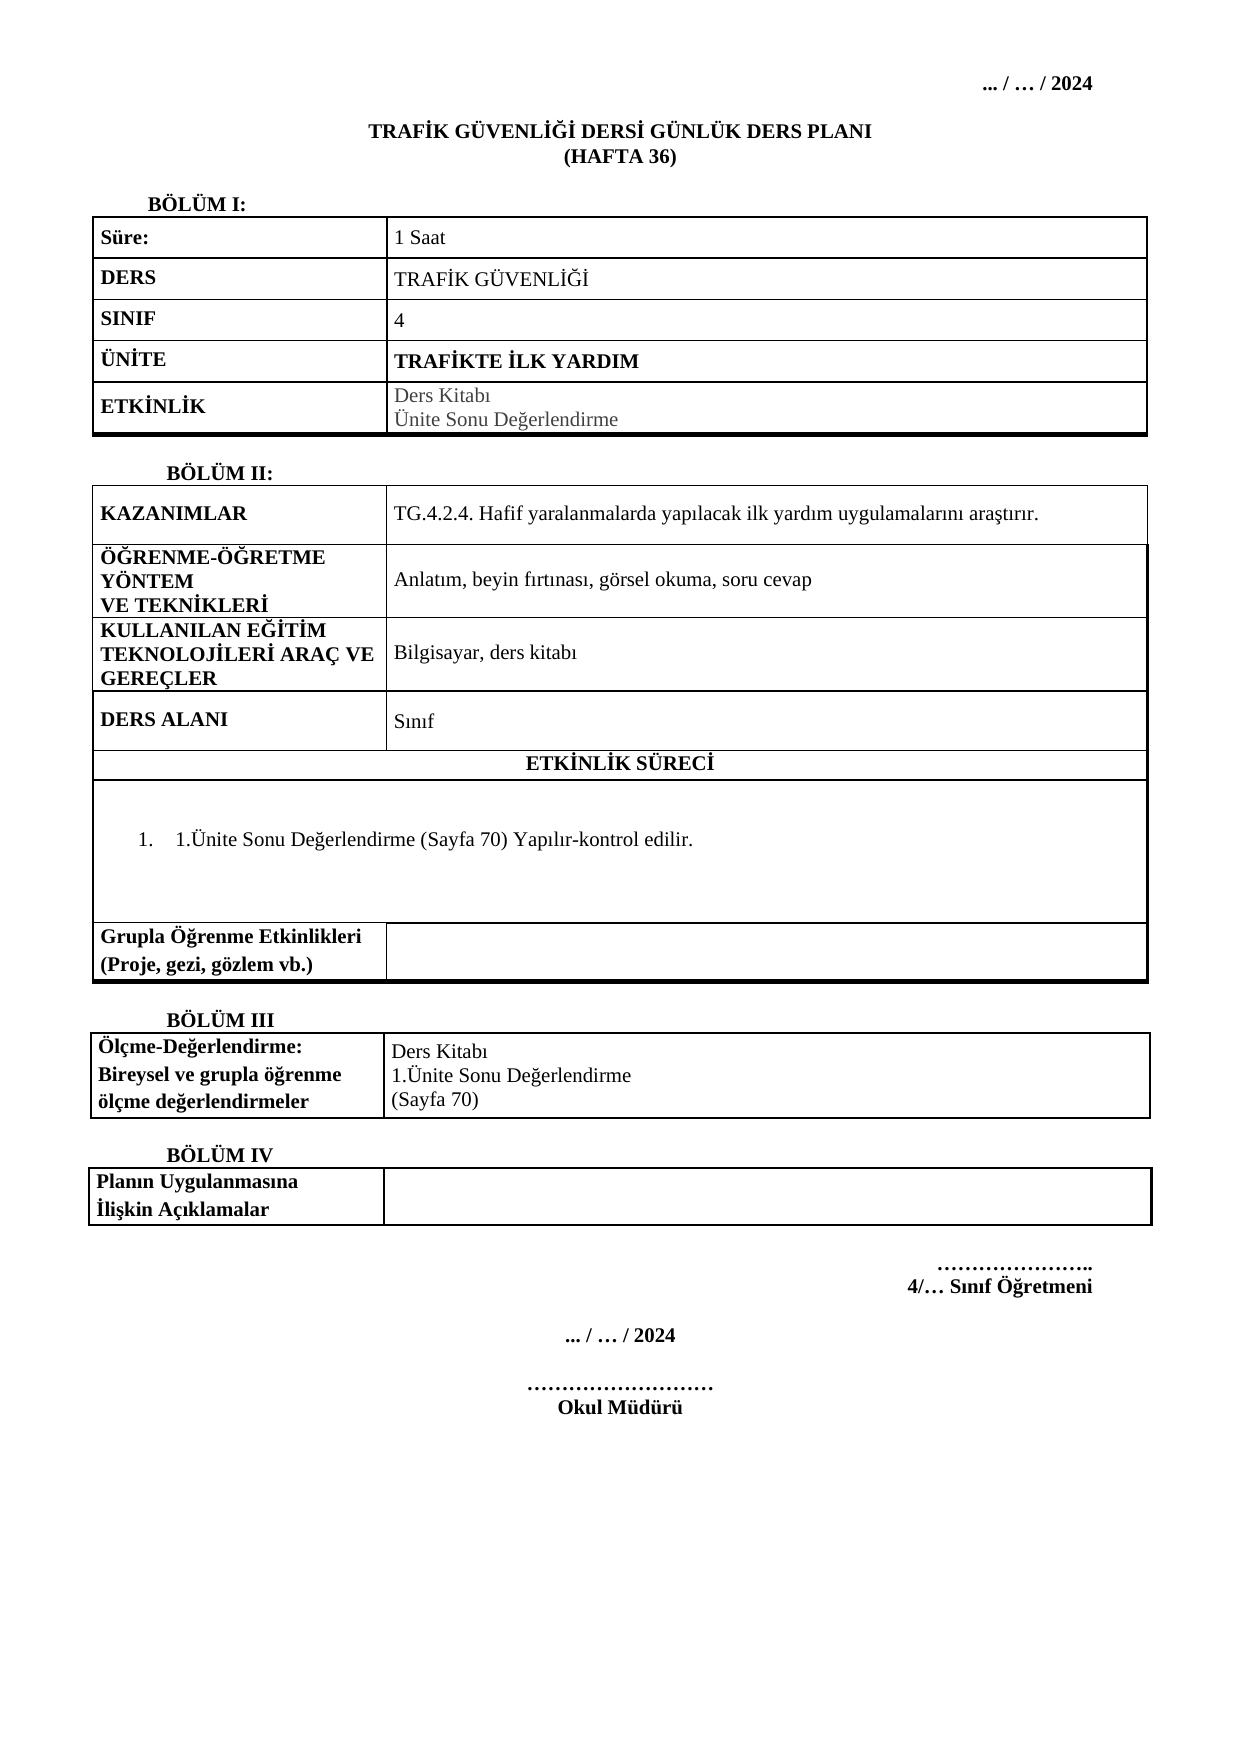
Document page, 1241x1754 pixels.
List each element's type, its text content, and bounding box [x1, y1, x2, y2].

table_header Planın Uygulanmasına İlişkin Açıklamalar [90, 1169, 383, 1224]
table_cell [387, 924, 1146, 979]
table_cell TRAFİK GÜVENLİĞİ [388, 259, 1146, 298]
table_cell DERS [94, 259, 386, 298]
table_header 1 Saat [388, 218, 1146, 257]
table_header Ölçme-Değerlendirme: Bireysel ve grupla öğrenme ölçme değerlendirmeler [92, 1034, 383, 1117]
table_cell KULLANILAN EĞİTİM TEKNOLOJİLERİ ARAÇ VE GEREÇLER [93, 618, 386, 690]
text ... / … / 2024 [148, 71, 1092, 95]
table_cell DERS ALANI [94, 692, 386, 749]
table_cell SINIF [94, 300, 386, 340]
table_cell ETKİNLİK SÜRECİ [94, 751, 1146, 779]
table_header TG.4.2.4. Hafif yaralanmalarda yapılacak ilk yardım uygulamalarını araştırır. [387, 486, 1147, 543]
text (HAFTA 36) [148, 143, 1092, 168]
text ………………….. [148, 1250, 1092, 1274]
table_cell ETKİNLİK [94, 383, 386, 432]
subtitle BÖLÜM III [148, 1008, 1092, 1032]
text Okul Müdürü [148, 1395, 1092, 1419]
table_cell Bilgisayar, ders kitabı [387, 618, 1146, 690]
text BÖLÜM II: [148, 461, 1092, 485]
table_cell ÖĞRENME-ÖĞRETME YÖNTEM VE TEKNİKLERİ [93, 545, 386, 617]
table_cell 1.Ünite Sonu Değerlendirme (Sayfa 70) Yapılır-kontrol edilir. [94, 781, 1146, 922]
table_header Süre: [94, 218, 386, 257]
table_header KAZANIMLAR [93, 486, 386, 543]
table_cell TRAFİKTE İLK YARDIM [388, 341, 1146, 381]
table_cell Anlatım, beyin fırtınası, görsel okuma, soru cevap [387, 545, 1146, 617]
table_header [385, 1169, 1150, 1224]
text ……………………… [148, 1371, 1092, 1395]
text 4/… Sınıf Öğretmeni [148, 1274, 1092, 1298]
table_header Ders Kitabı 1.Ünite Sonu Değerlendirme (Sayfa 70) [385, 1034, 1149, 1117]
table_cell Ders Kitabı Ünite Sonu Değerlendirme [388, 383, 1146, 432]
table_cell Sınıf [387, 692, 1146, 749]
table_cell Grupla Öğrenme Etkinlikleri (Proje, gezi, gözlem vb.) [94, 923, 386, 979]
subtitle BÖLÜM IV [148, 1143, 1092, 1167]
text BÖLÜM I: [148, 192, 1092, 216]
text ... / … / 2024 [148, 1323, 1092, 1347]
table_cell ÜNİTE [94, 341, 386, 381]
text TRAFİK GÜVENLİĞİ DERSİ GÜNLÜK DERS PLANI [148, 119, 1092, 143]
table_cell 4 [388, 300, 1146, 340]
